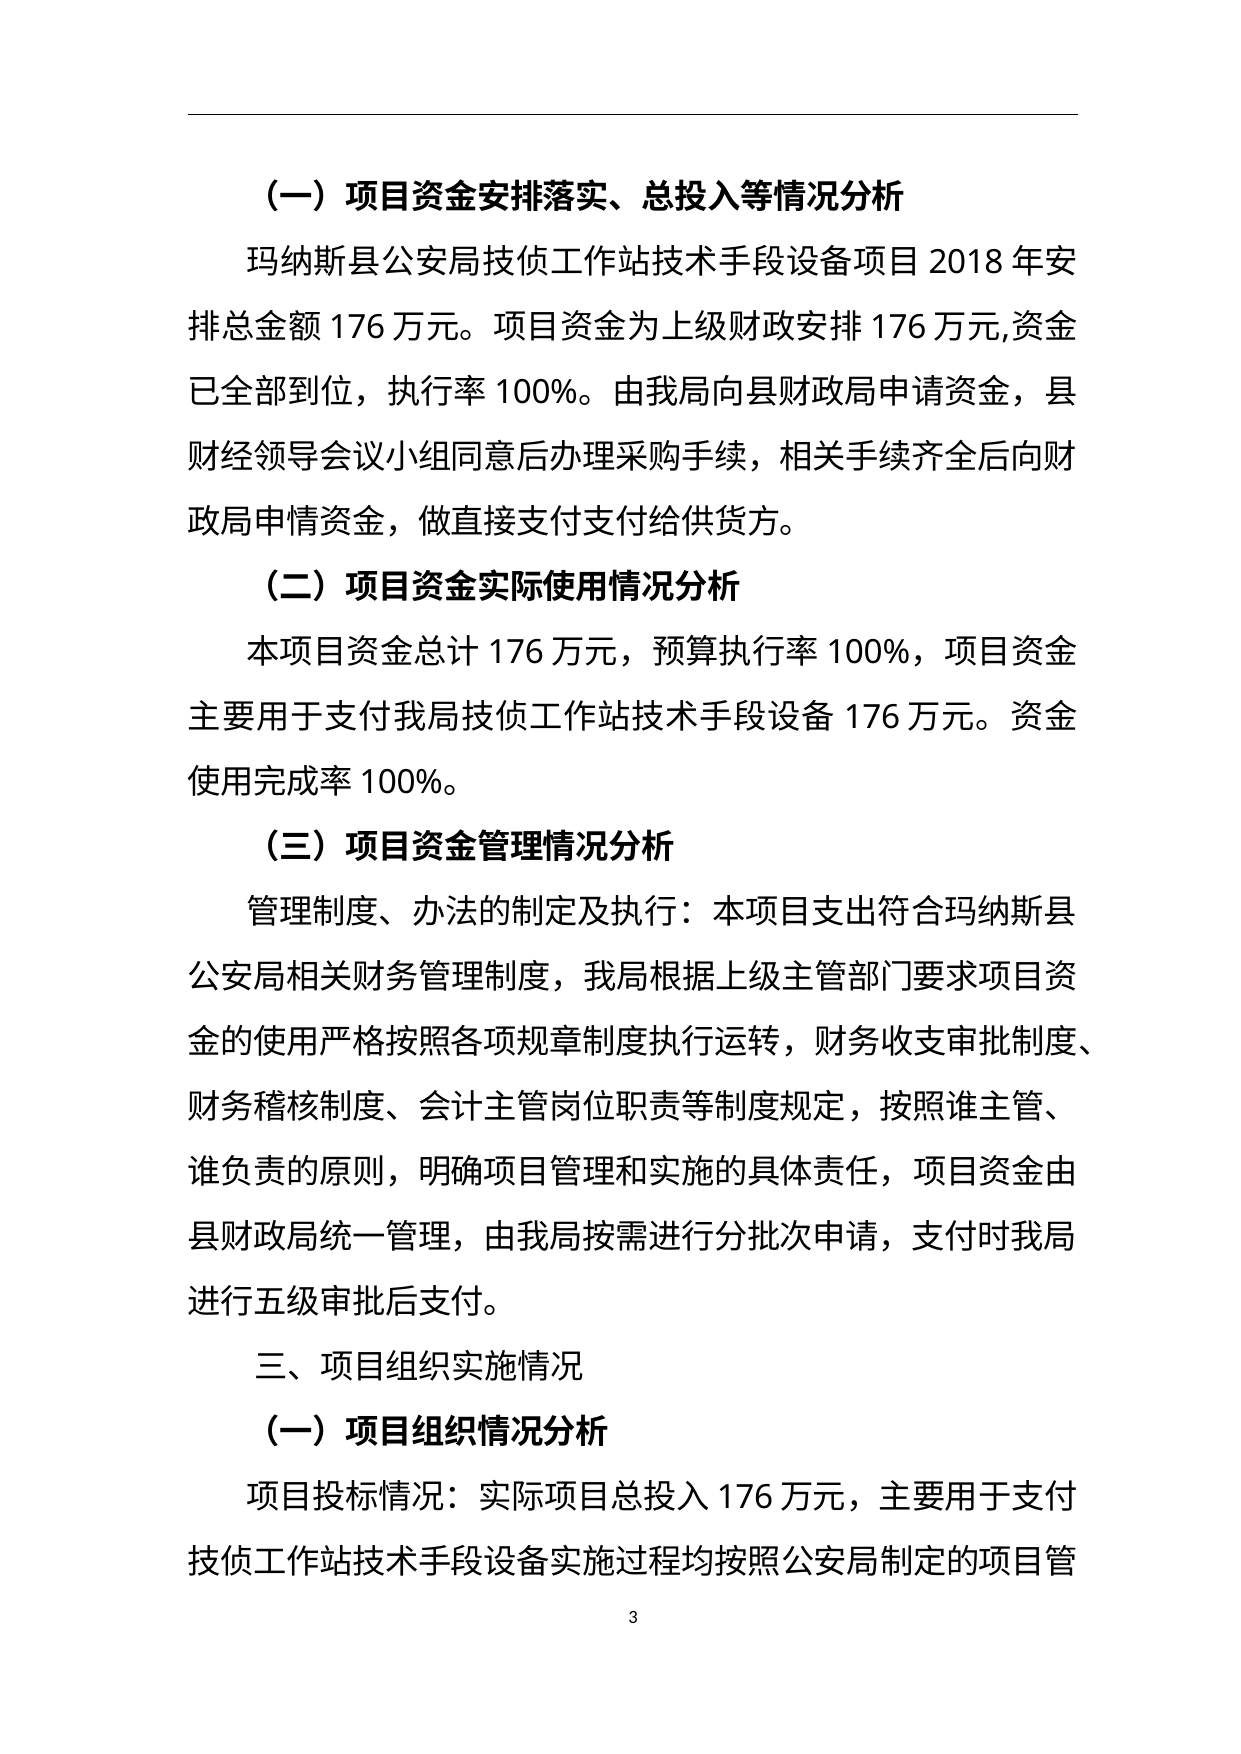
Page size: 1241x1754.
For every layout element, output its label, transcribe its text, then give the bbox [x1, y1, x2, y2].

text （二）项目资金实际使用情况分析 [187, 552, 1078, 617]
text 管理制度、办法的制定及执行：本项目支出符合玛纳斯县公安局相关财务管理制度，我局根据上级主管部门要求项目资金的使用严格按照各项规章制度执行运转，财务收支审批制度、财务稽核制度、会计主管岗位职责等制度规定，按照谁主管、谁负责的原则，明确项目管理和实施的具体责任，项目资金由县财政局统一管理，由我局按需进行分批次申请，支付时我局进行五级审批后支付。 [187, 877, 1078, 1332]
text 本项目资金总计176万元，预算执行率100%，项目资金主要用于支付我局技侦工作站技术手段设备176万元。资金使用完成率100%。 [187, 617, 1078, 812]
text （一）项目组织情况分析 [187, 1397, 1078, 1462]
text 玛纳斯县公安局技侦工作站技术手段设备项目2018年安排总金额176万元。项目资金为上级财政安排176万元,资金已全部到位，执行率100%。由我局向县财政局申请资金，县财经领导会议小组同意后办理采购手续，相关手续齐全后向财政局申情资金，做直接支付支付给供货方。 [187, 227, 1078, 552]
text 三、项目组织实施情况 [187, 1332, 1078, 1397]
text （三）项目资金管理情况分析 [187, 812, 1078, 877]
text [187, 1462, 1078, 1592]
text （一）项目资金安排落实、总投入等情况分析 [187, 162, 1078, 227]
